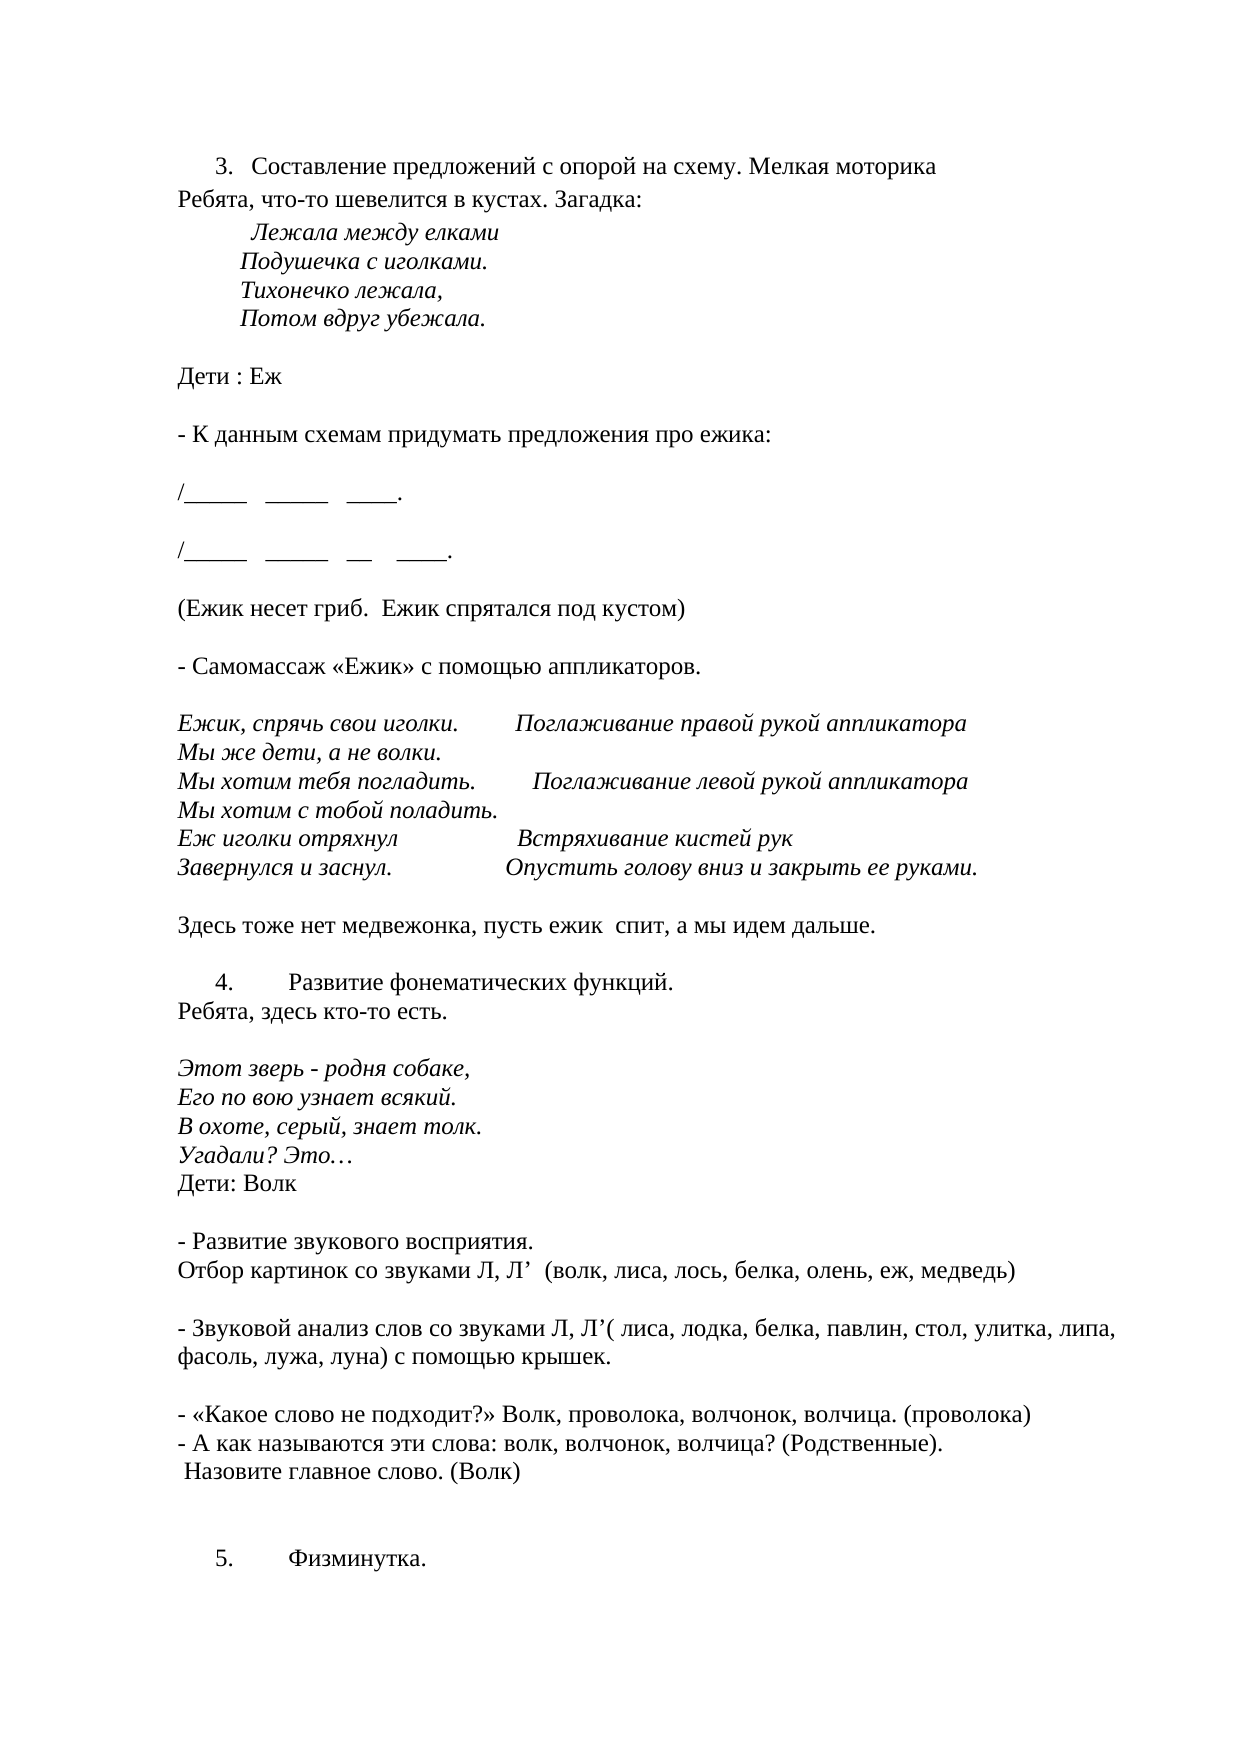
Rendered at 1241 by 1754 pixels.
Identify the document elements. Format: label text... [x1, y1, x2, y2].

text - А как называются эти слова: волк, волчонок, волчица? (Родственные). [177, 1428, 1152, 1456]
text Этот зверь - родня собаке, [177, 1053, 1152, 1082]
text Его по вою узнает всякий. В охоте, серый, знает толк. Угадали? Это… [177, 1082, 1152, 1168]
text Тихонечко лежала, [177, 275, 1152, 303]
text - К данным схемам придумать предложения про ежика: [177, 419, 1152, 448]
text (Ежик несет гриб. Ежик спрятался под кустом) [177, 593, 1152, 622]
text - Развитие звукового восприятия. [177, 1226, 1152, 1255]
text /_____ _____ __ ____. [177, 535, 1152, 564]
text Ребята, здесь кто-то есть. [177, 996, 1152, 1025]
text Завернулся и заснул. Опустить голову вниз и закрыть ее руками. [177, 852, 1152, 881]
text Назовите главное слово. (Волк) [177, 1456, 1152, 1514]
list Физминутка. [215, 1543, 1152, 1571]
text Мы хотим с тобой поладить. [177, 795, 1152, 823]
text Мы хотим тебя погладить. Поглаживание левой рукой аппликатора [177, 766, 1152, 795]
text - «Какое слово не подходит?» Волк, проволока, волчонок, волчица. (проволока) [177, 1399, 1152, 1428]
text /_____ _____ ____. [177, 477, 1152, 506]
text Потом вдруг убежала. [177, 303, 1152, 332]
text Отбор картинок со звуками Л, Л’ (волк, лиса, лось, белка, олень, еж, медведь) [177, 1255, 1152, 1284]
text Здесь тоже нет медвежонка, пусть ежик спит, а мы идем дальше. [177, 910, 1152, 938]
text Ребята, что-то шевелится в кустах. Загадка: [177, 184, 1152, 213]
text - Самомассаж «Ежик» с помощью аппликаторов. [177, 651, 1152, 680]
text Мы же дети, а не волки. [177, 737, 1152, 766]
text Лежала между елками [177, 217, 1152, 246]
text Ежик, спрячь свои иголки. Поглаживание правой рукой аппликатора [177, 708, 1152, 737]
text Дети : Еж [177, 361, 1152, 390]
text Подушечка с иголками. [177, 246, 1152, 275]
text Дети: Волк [177, 1168, 1152, 1197]
text Еж иголки отряхнул Встряхивание кистей рук [177, 823, 1152, 852]
text - Звуковой анализ слов со звуками Л, Л’( лиса, лодка, белка, павлин, стол, улитка, липа, фасоль, лужа, луна) с помощью крышек. [177, 1313, 1152, 1370]
list Составление предложений с опорой на схему. Мелкая моторика [177, 151, 1152, 180]
list Развитие фонематических функций. [215, 967, 1152, 996]
